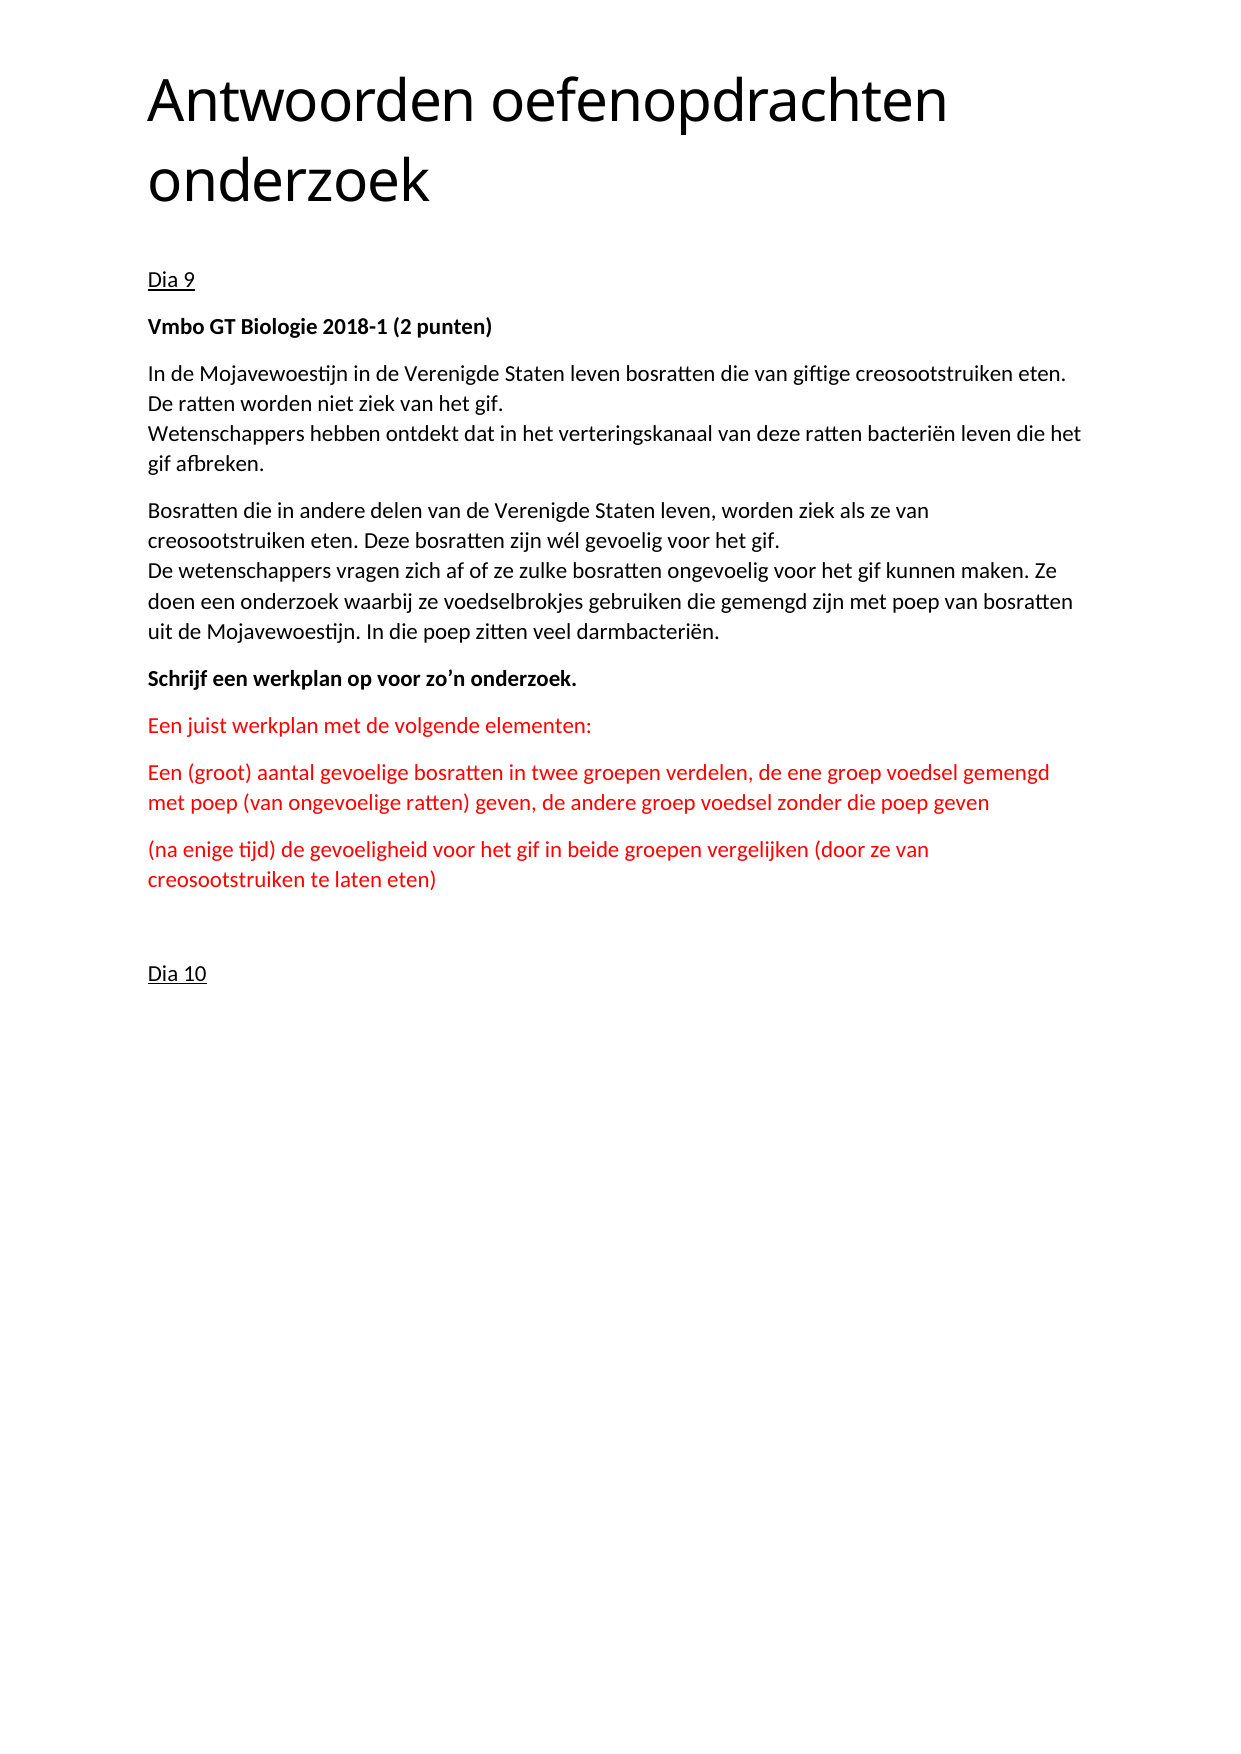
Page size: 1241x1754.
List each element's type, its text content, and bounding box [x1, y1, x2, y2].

text Een juist werkplan met de volgende elementen: [148, 711, 1093, 739]
text Dia 10 [148, 959, 1093, 987]
text Een (groot) aantal gevoelige bosratten in twee groepen verdelen, de ene groep voedsel gemengd met poep (van ongevoelige ratten) geven, de andere groep voedsel zonder die poep geven [148, 758, 1093, 816]
text Vmbo GT Biologie 2018-1 (2 punten) [148, 312, 1093, 340]
text In de Mojavewoestijn in de Verenigde Staten leven bosratten die van giftige creosootstruiken eten. De ratten worden niet ziek van het gif. Wetenschappers hebben ontdekt dat in het verteringskanaal van deze ratten bacteriën leven die het gif afbreken. [148, 359, 1093, 477]
text Bosratten die in andere delen van de Verenigde Staten leven, worden ziek als ze van creosootstruiken eten. Deze bosratten zijn wél gevoelig voor het gif. De wetenschappers vragen zich af of ze zulke bosratten ongevoelig voor het gif kunnen maken. Ze doen een onderzoek waarbij ze voedselbrokjes gebruiken die gemengd zijn met poep van bosratten uit de Mojavewoestijn. In die poep zitten veel darmbacteriën. [148, 496, 1093, 645]
text Dia 9 [148, 265, 1093, 293]
text (na enige tijd) de gevoeligheid voor het gif in beide groepen vergelijken (door ze van creosootstruiken te laten eten) [148, 835, 1093, 893]
text Schrijf een werkplan op voor zo’n onderzoek. [148, 664, 1093, 692]
title Antwoorden oefenopdrachten onderzoek [148, 59, 1093, 218]
